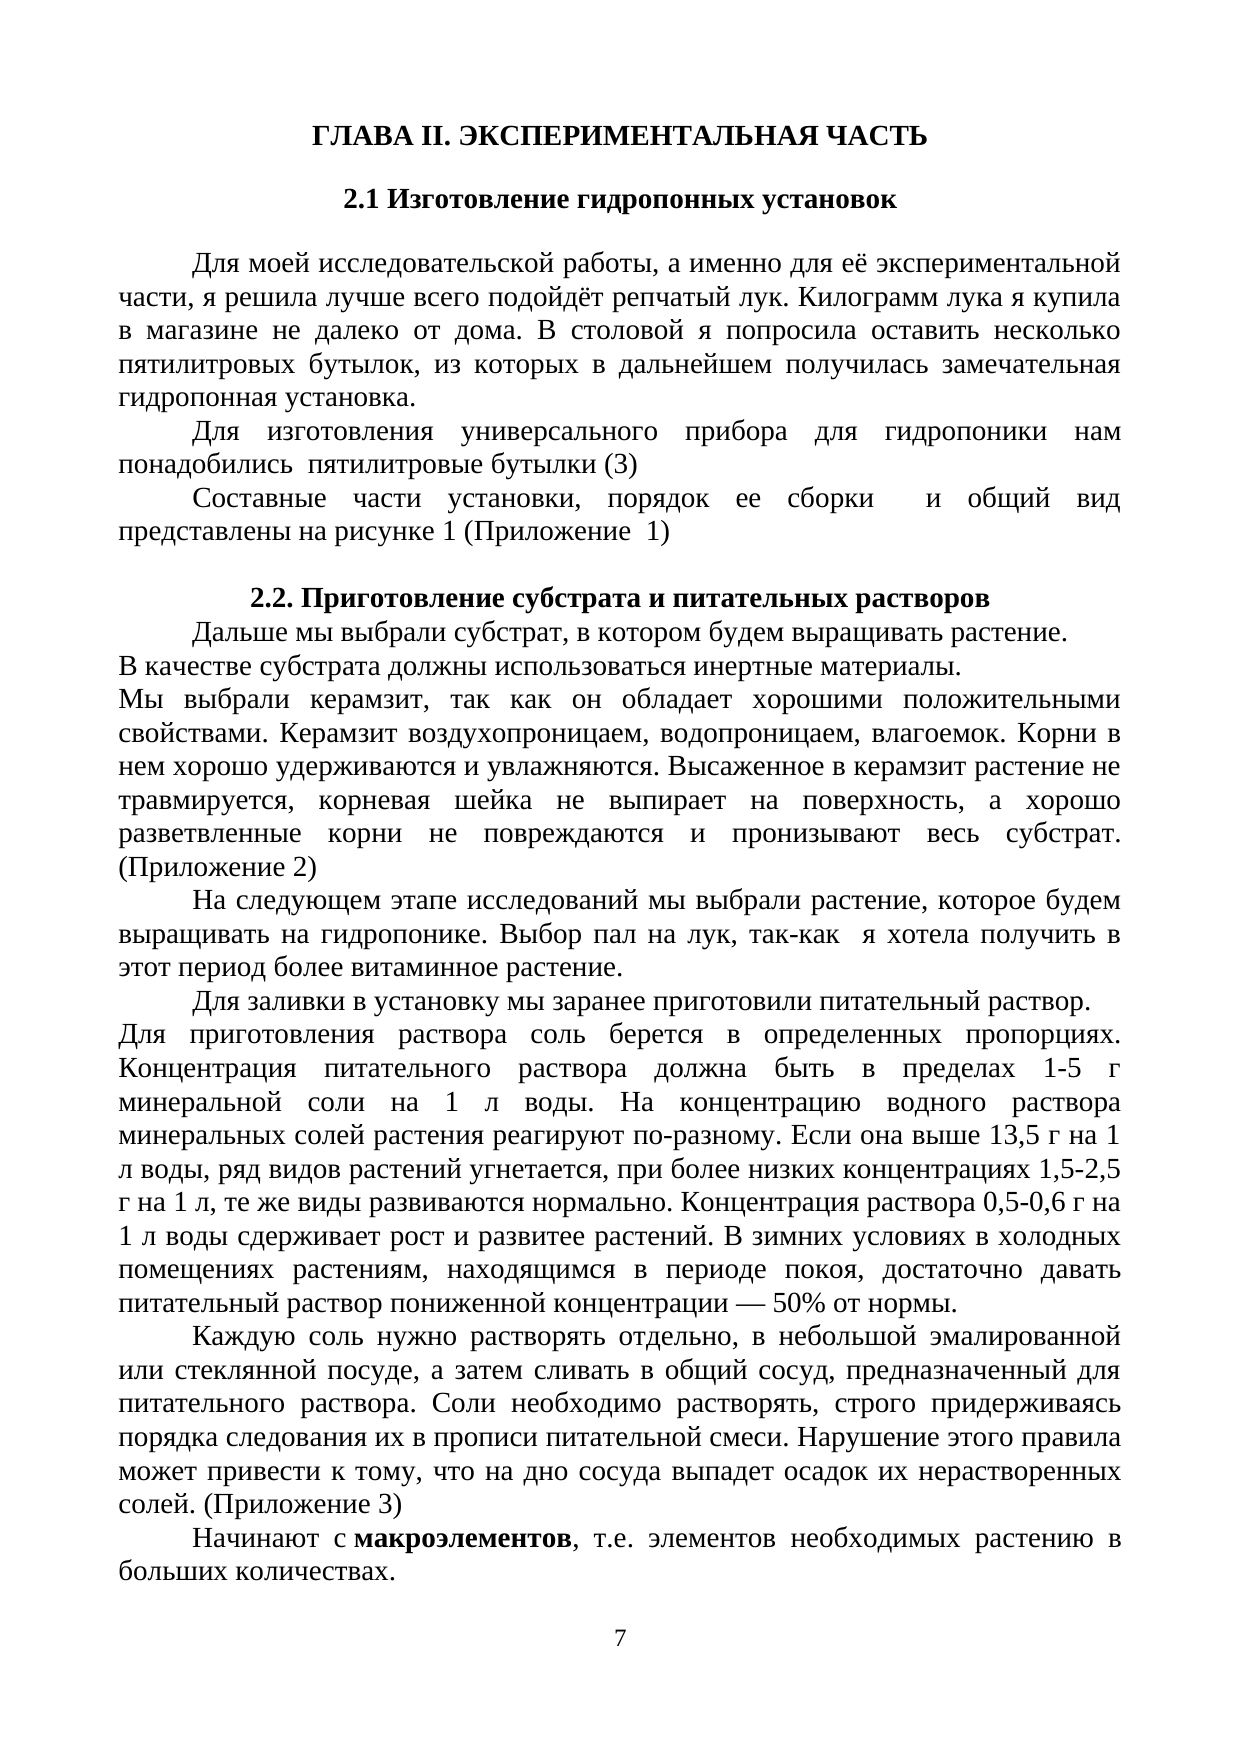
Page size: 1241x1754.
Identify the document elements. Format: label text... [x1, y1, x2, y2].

text Составные части установки, порядок ее сборки и общий вид представлены на рисунке 1 (Приложение 1) [118, 480, 1122, 547]
text На следующем этапе исследований мы выбрали растение, которое будем выращивать на гидропонике. Выбор пал на лук, так-как я хотела получить в этот период более витаминное растение. [118, 882, 1122, 983]
text ГЛАВА II. ЭКСПЕРИМЕНТАЛЬНАЯ ЧАСТЬ [118, 118, 1122, 152]
text Мы выбрали керамзит, так как он обладает хорошими положительными свойствами. Керамзит воздухопроницаем, водопроницаем, влагоемок. Корни в нем хорошо удерживаются и увлажняются. Высаженное в керамзит растение не травмируется, корневая шейка не выпирает на поверхность, а хорошо разветвленные корни не повреждаются и пронизывают весь субстрат. (Приложение 2) [118, 681, 1122, 882]
text Начинают с макроэлементов, т.е. элементов необходимых растению в больших количествах. [118, 1520, 1122, 1587]
text Для приготовления раствора соль берется в определенных пропорциях. Концентрация питательного раствора должна быть в пределах 1-5 г минеральной соли на 1 л воды. На концентрацию водного раствора минеральных солей растения реагируют по-разному. Если она выше 13,5 г на 1 л воды, ряд видов растений угнетается, при более низких концентрациях 1,5-2,5 г на 1 л, те же виды развиваются нормально. Концентрация раствора 0,5-0,6 г на 1 л воды сдерживает рост и развитее растений. В зимних условиях в холодных помещениях растениям, находящимся в периоде покоя, достаточно давать питательный раствор пониженной концентрации — 50% от нормы. [118, 1017, 1122, 1318]
text Для заливки в установку мы заранее приготовили питательный раствор. [118, 983, 1122, 1017]
text Дальше мы выбрали субстрат, в котором будем выращивать растение. [118, 614, 1122, 648]
text 2.1 Изготовление гидропонных установок [118, 182, 1122, 215]
text Для моей исследовательской работы, а именно для её экспериментальной части, я решила лучше всего подойдёт репчатый лук. Килограмм лука я купила в магазине не далеко от дома. В столовой я попросила оставить несколько пятилитровых бутылок, из которых в дальнейшем получилась замечательная гидропонная установка. [118, 245, 1122, 413]
text Для изготовления универсального прибора для гидропоники нам понадобились пятилитровые бутылки (3) [118, 413, 1122, 480]
text Каждую соль нужно растворять отдельно, в небольшой эмалированной или стеклянной посуде, а затем сливать в общий сосуд, предназначенный для питательного раствора. Соли необходимо растворять, строго придерживаясь порядка следования их в прописи питательной смеси. Нарушение этого правила может привести к тому, что на дно сосуда выпадет осадок их нерастворенных солей. (Приложение 3) [118, 1318, 1122, 1520]
text В качестве субстрата должны использоваться инертные материалы. [118, 648, 1122, 681]
text 2.2. Приготовление субстрата и питательных растворов [118, 581, 1122, 614]
